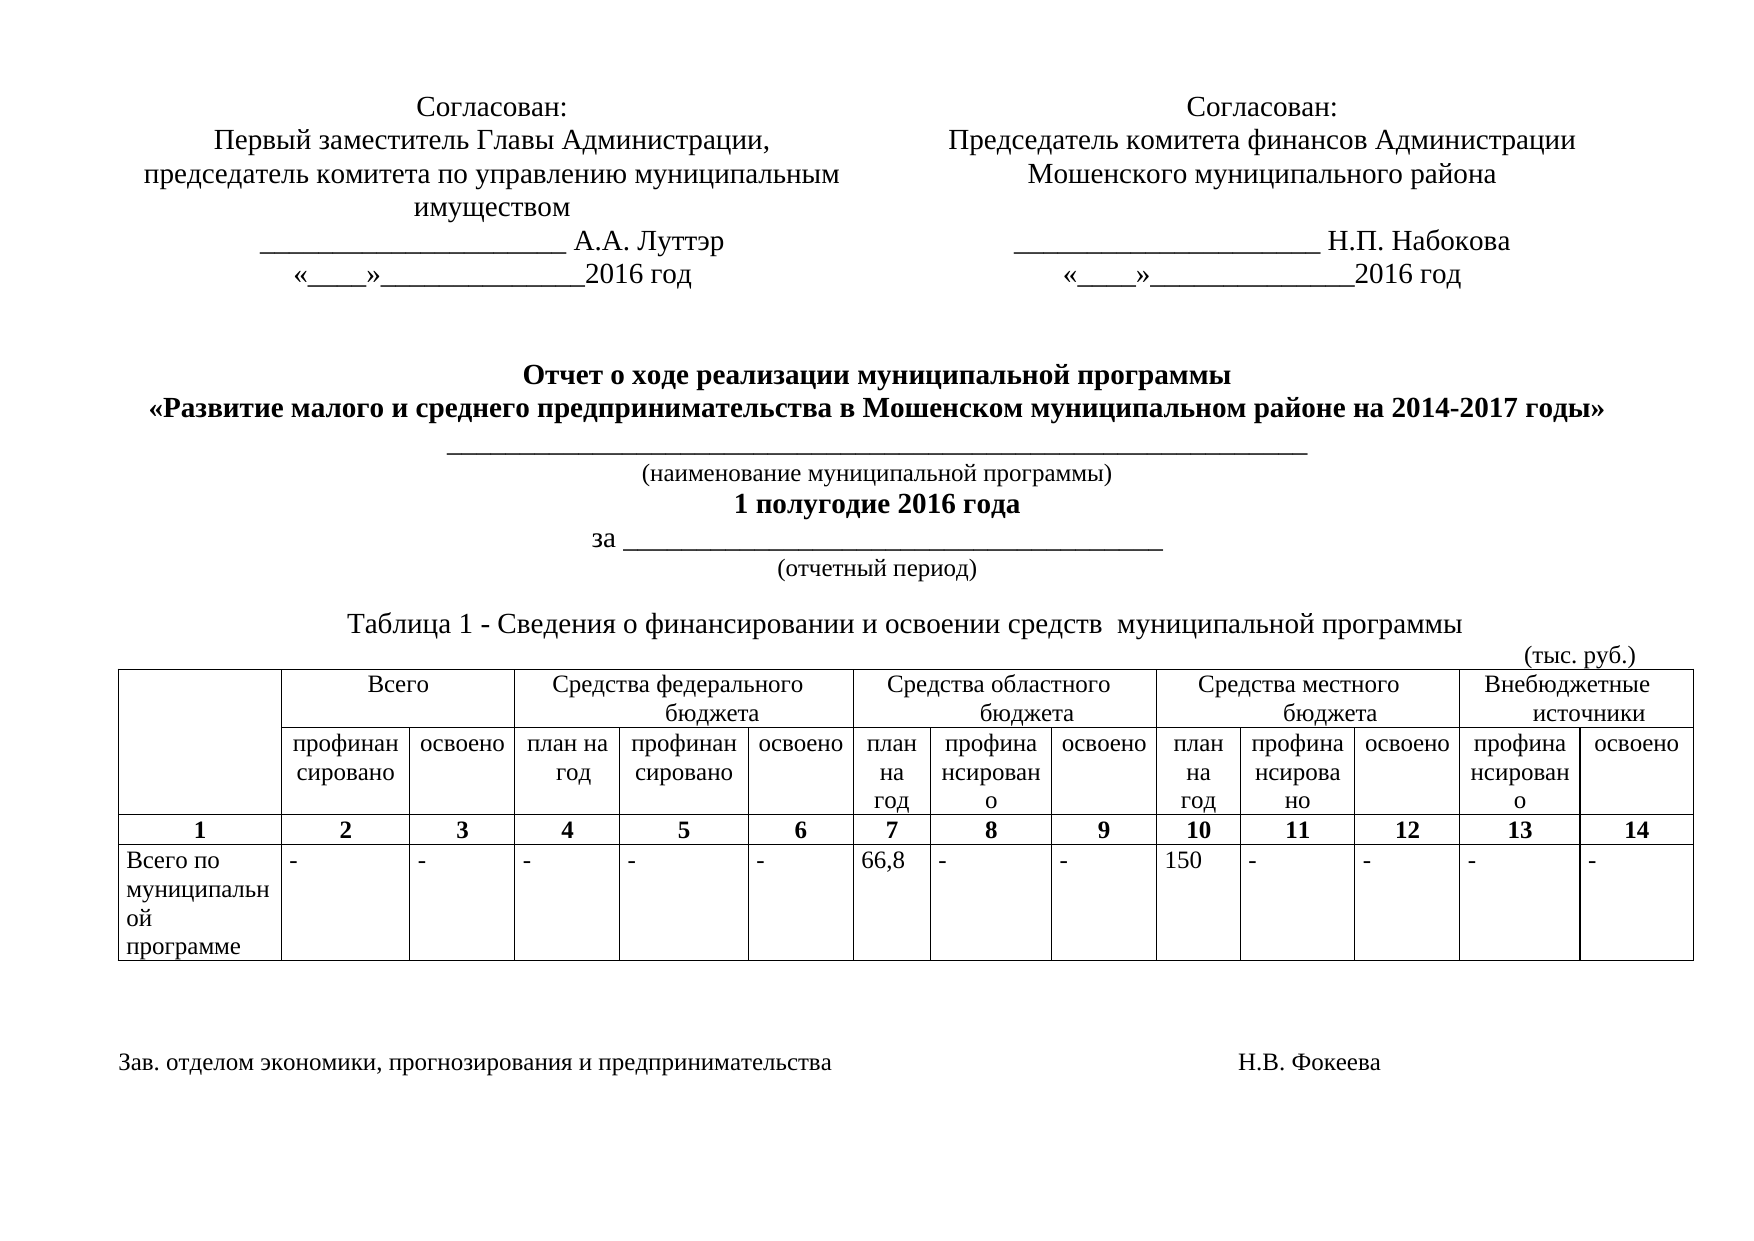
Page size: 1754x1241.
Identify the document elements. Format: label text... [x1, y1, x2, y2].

table_cell 10 [1157, 815, 1240, 844]
table_cell Всего по муниципальной программе [119, 845, 281, 960]
table_cell - [515, 845, 619, 960]
table_cell 66,8 [854, 845, 930, 960]
table_header Всего [282, 670, 514, 727]
table_cell - [1355, 845, 1459, 960]
table_cell план на год [854, 728, 930, 814]
table_cell 8 [931, 815, 1051, 844]
table_cell 14 [1581, 815, 1693, 844]
text Таблица 1 - Сведения о финансировании и освоении средств муниципальной программы [118, 606, 1636, 640]
table_cell 5 [620, 815, 748, 844]
table_header Средства федерального бюджета [515, 670, 853, 727]
text (отчетный период) [118, 553, 1636, 582]
table_header Согласован: Председатель комитета финансов Администрации Мошенского муниципального района _____________________ Н.П. Набокова «____»______________2016 год [877, 89, 1647, 323]
table_cell 6 [749, 815, 853, 844]
table_cell 9 [1052, 815, 1156, 844]
table_cell - [931, 845, 1051, 960]
table_cell 3 [410, 815, 514, 844]
table_cell 2 [282, 815, 409, 844]
table_cell - [1581, 845, 1693, 960]
table_cell профинансировано [1460, 728, 1579, 814]
table_cell освоено [1052, 728, 1156, 814]
text «Развитие малого и среднего предпринимательства в Мошенском муниципальном районе на 2014-2017 годы» [118, 391, 1636, 424]
table_cell 11 [1241, 815, 1354, 844]
text 1 полугодие 2016 года [118, 486, 1636, 520]
table_cell освоено [1355, 728, 1459, 814]
table_cell - [749, 845, 853, 960]
table_cell 1 [119, 815, 281, 844]
table_cell 12 [1355, 815, 1459, 844]
table_cell план на год [1157, 728, 1240, 814]
table_cell освоено [410, 728, 514, 814]
table_cell - [1241, 845, 1354, 960]
table_cell профинансировано [1241, 728, 1354, 814]
table_header Средства областного бюджета [854, 670, 1156, 727]
table_cell - [282, 845, 409, 960]
text Отчет о ходе реализации муниципальной программы [118, 357, 1636, 391]
table_header Согласован: Первый заместитель Главы Администрации, председатель комитета по управлению муниципальным имуществом _____________________ А.А. Луттэр «____»______________2016 год [107, 89, 877, 323]
table_cell план на год [515, 728, 619, 814]
table_cell 13 [1460, 815, 1579, 844]
table_cell - [620, 845, 748, 960]
text (наименование муниципальной программы) [118, 458, 1636, 486]
text Зав. отделом экономики, прогнозирования и предпринимательства Н.В. Фокеева [118, 1047, 1636, 1076]
text за _____________________________________ [118, 520, 1636, 553]
table_cell - [1460, 845, 1579, 960]
table_cell профинансировано [931, 728, 1051, 814]
table_header Внебюджетные источники [1460, 670, 1693, 727]
table_cell 150 [1157, 845, 1240, 960]
table_cell профинансировано [620, 728, 748, 814]
table_cell освоено [1581, 728, 1693, 814]
table_header Средства местного бюджета [1157, 670, 1459, 727]
table_cell - [410, 845, 514, 960]
text ___________________________________________________________ [118, 424, 1636, 458]
table_header [119, 670, 281, 814]
table_cell 4 [515, 815, 619, 844]
table_cell - [1052, 845, 1156, 960]
table_cell профинансировано [282, 728, 409, 814]
table_cell освоено [749, 728, 853, 814]
table_cell 7 [854, 815, 930, 844]
text (тыс. руб.) [118, 640, 1636, 668]
